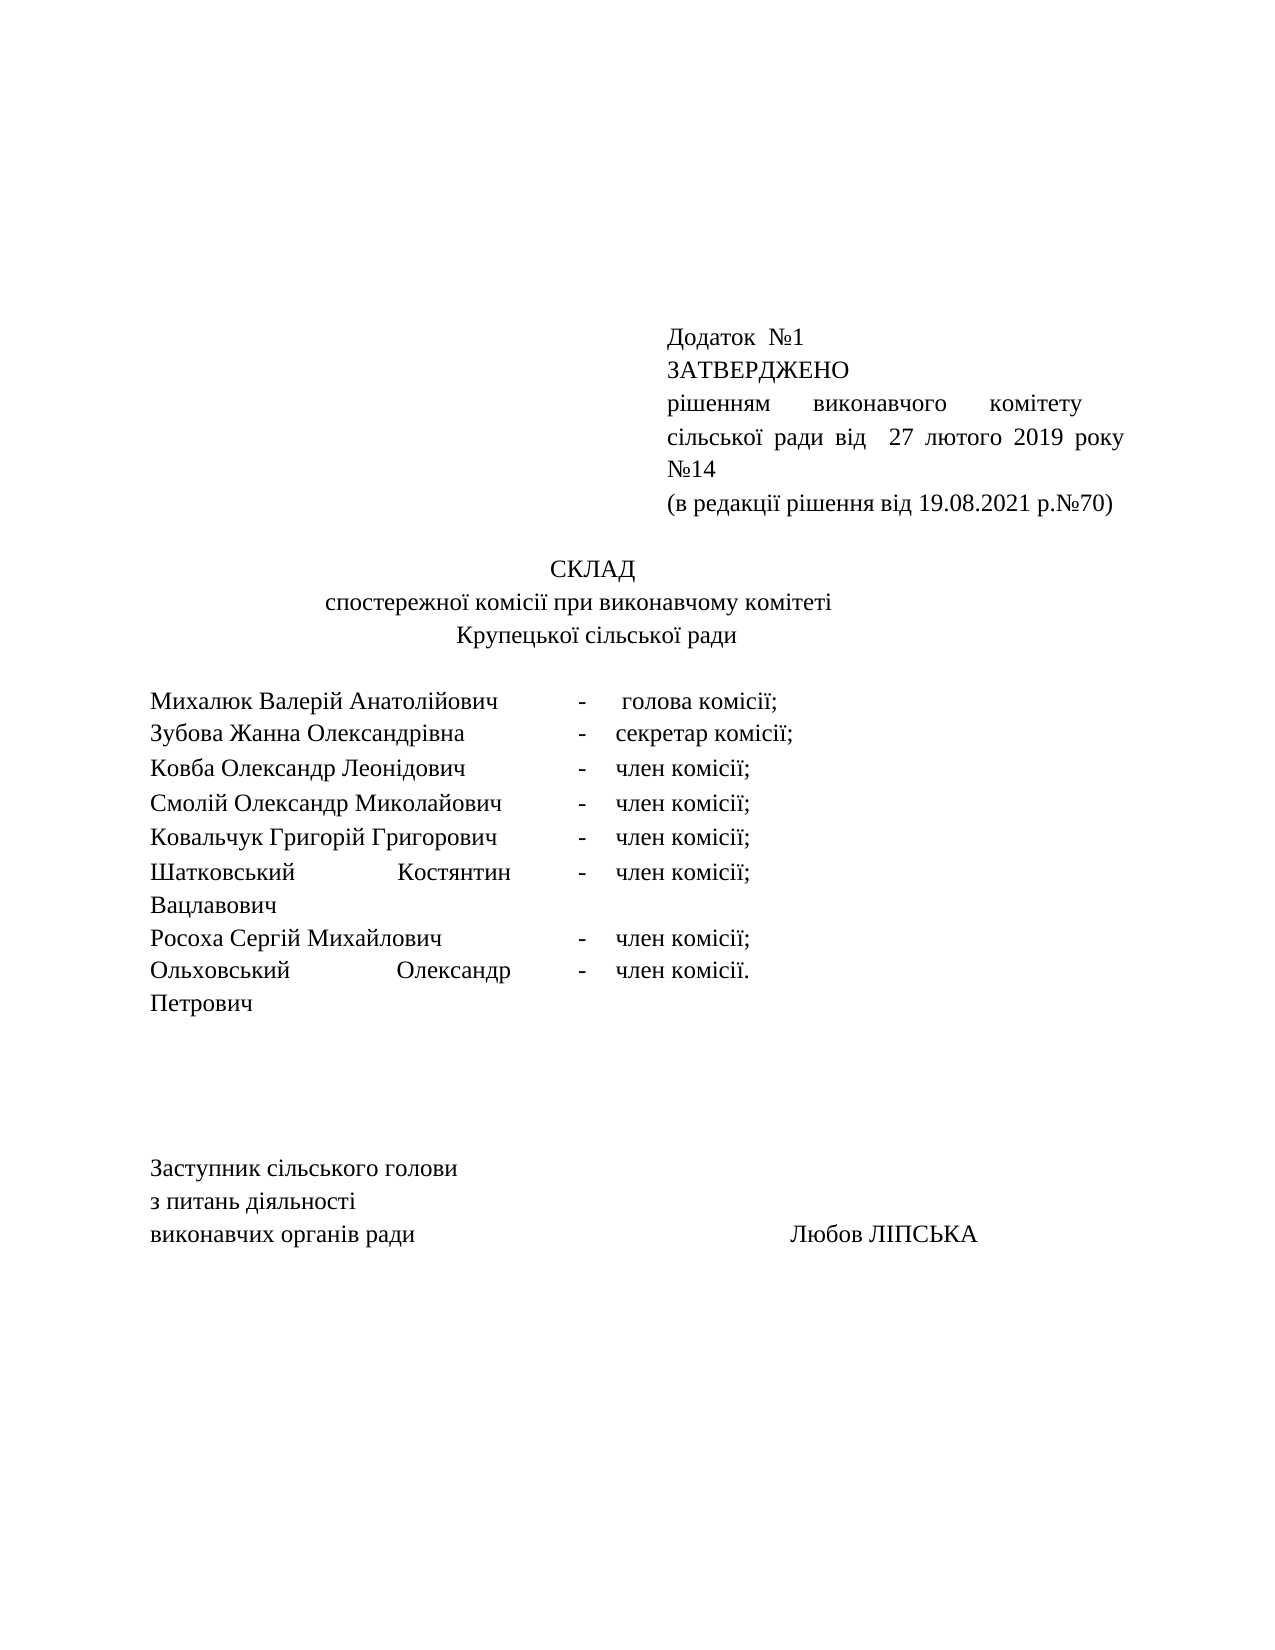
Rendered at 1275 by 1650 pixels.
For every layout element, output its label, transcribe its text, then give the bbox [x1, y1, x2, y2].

table_header голова комісії; [522, 686, 1136, 718]
text СКЛАД [550, 554, 1125, 582]
table_header Михалюк Валерій Анатолійович [139, 686, 522, 718]
text ЗАТВЕРДЖЕНО рішенням виконавчого комітету сільської ради від 27 лютого 2019 року №14 (в редакції рішення від 19.08.2021 р.№70) [667, 356, 1125, 516]
table_cell секретар комісії; [522, 718, 1136, 751]
table_cell член комісії; [522, 753, 1136, 786]
table_cell Смолій Олександр Миколайович [139, 788, 522, 820]
text Заступник сільського голови [150, 1153, 1125, 1182]
table_cell Ковальчук Григорій Григорович [139, 823, 522, 855]
table_cell член комісії; [522, 823, 1136, 855]
table_cell Зубова Жанна Олександрівна [139, 718, 522, 751]
table_cell член комісії; [522, 923, 1136, 955]
table_cell Росоха Сергій Михайлович [139, 923, 522, 955]
table_cell член комісії. [522, 955, 1136, 1021]
table_cell Ольховський Олександр Петрович [139, 955, 522, 1021]
text Крупецької сільської ради [150, 620, 1133, 648]
text спостережної комісії при виконавчому комітеті [150, 587, 1133, 615]
table_cell Шатковський Костянтин Вацлавович [139, 857, 522, 923]
text Додаток №1 [667, 322, 1125, 351]
text виконавчих органів ради Любов ЛІПСЬКА [150, 1219, 1125, 1248]
text з питань діяльності [150, 1186, 1125, 1215]
table_cell член комісії; [522, 788, 1136, 820]
table_cell член комісії; [522, 857, 1136, 923]
table_cell Ковба Олександр Леонідович [139, 753, 522, 786]
